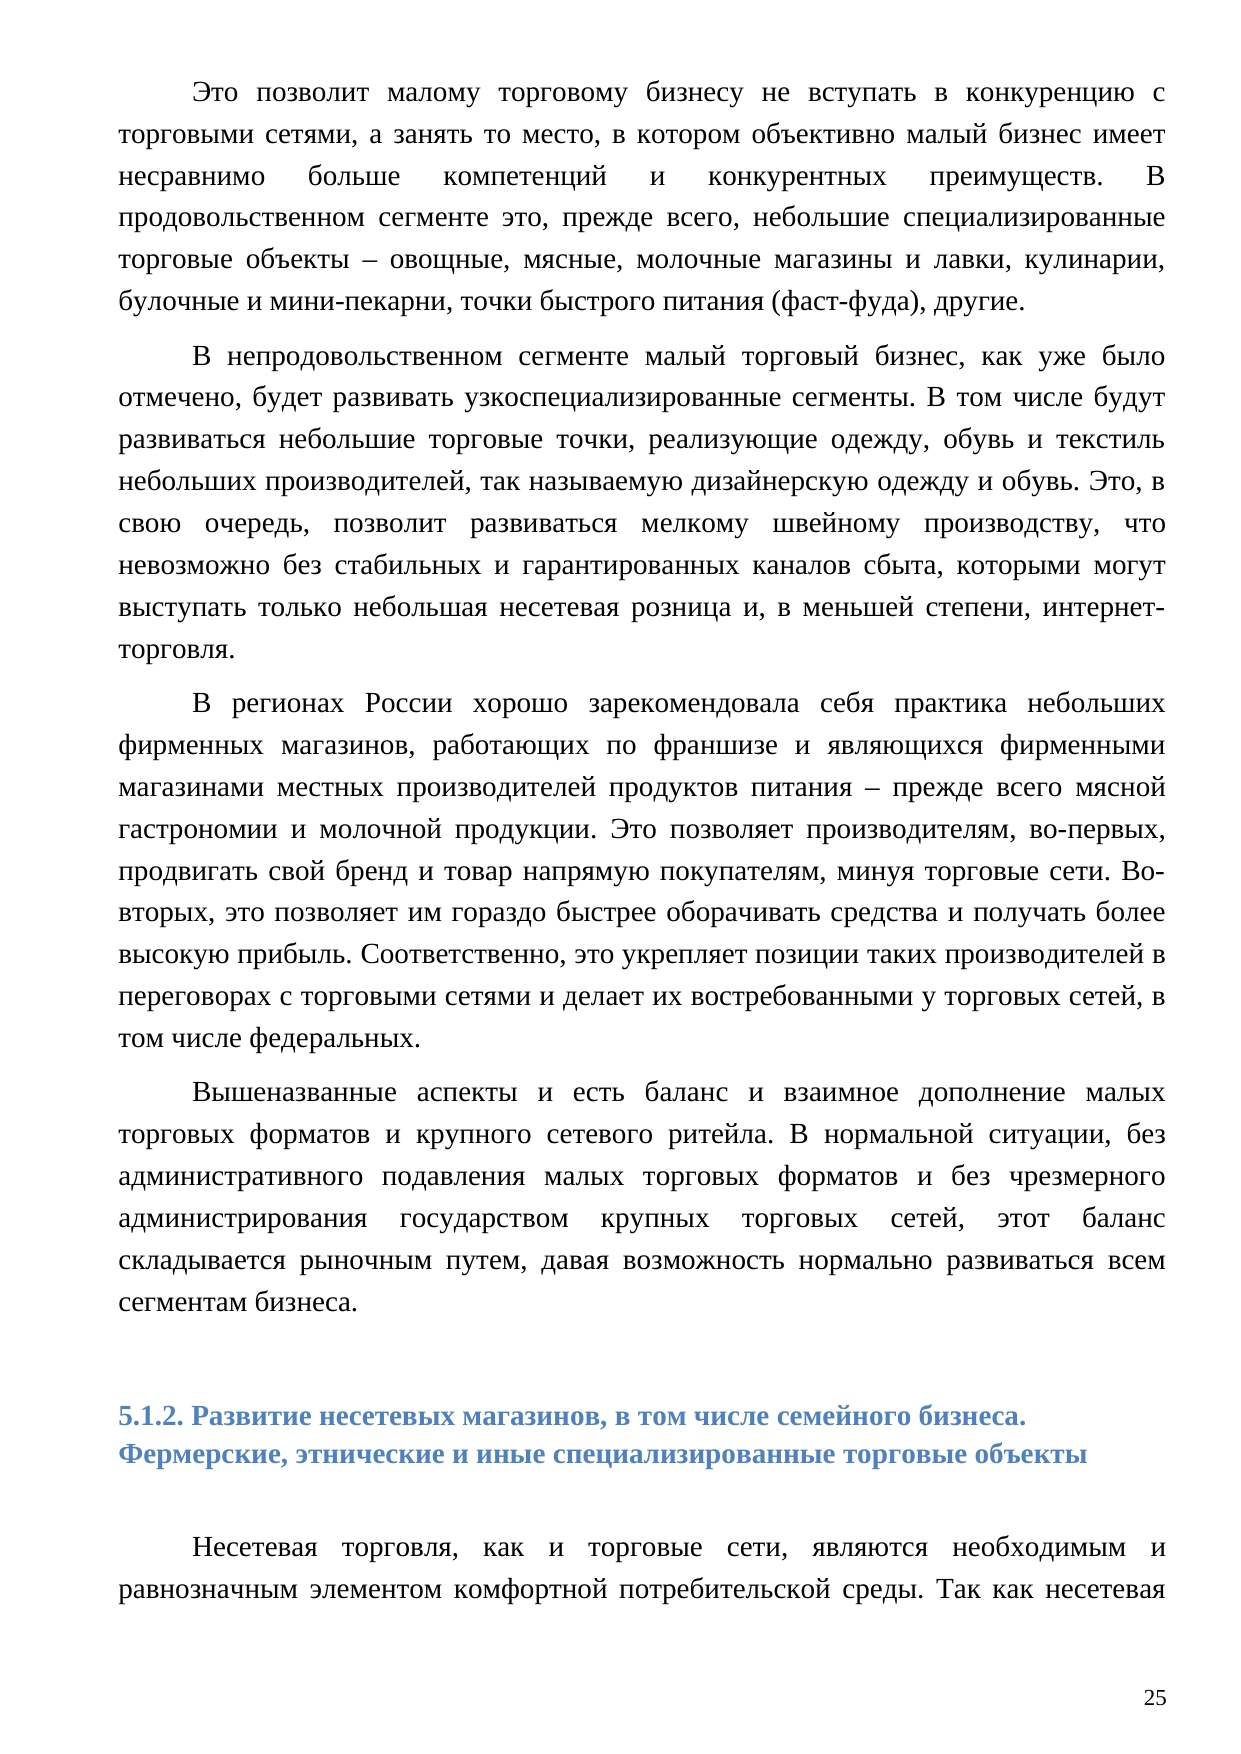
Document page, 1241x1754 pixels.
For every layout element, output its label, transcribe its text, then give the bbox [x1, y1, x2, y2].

text В регионах России хорошо зарекомендовала себя практика небольших фирменных магазинов, работающих по франшизе и являющихся фирменными магазинами местных производителей продуктов питания – прежде всего мясной гастрономии и молочной продукции. Это позволяет производителям, во-первых, продвигать свой бренд и товар напрямую покупателям, минуя торговые сети. Во-вторых, это позволяет им гораздо быстрее оборачивать средства и получать более высокую прибыль. Соответственно, это укрепляет позиции таких производителей в переговорах с торговыми сетями и делает их востребованными у торговых сетей, в том числе федеральных. [118, 685, 1167, 1054]
text Вышеназванные аспекты и есть баланс и взаимное дополнение малых торговых форматов и крупного сетевого ритейла. В нормальной ситуации, без административного подавления малых торговых форматов и без чрезмерного администрирования государством крупных торговых сетей, этот баланс складывается рыночным путем, давая возможность нормально развиваться всем сегментам бизнеса. [118, 1074, 1167, 1317]
subtitle 5.1.2. Развитие несетевых магазинов, в том числе семейного бизнеса. Фермерские, этнические и иные специализированные торговые объекты [118, 1398, 1167, 1470]
text Это позволит малому торговому бизнесу не вступать в конкуренцию с торговыми сетями, а занять то место, в котором объективно малый бизнес имеет несравнимо больше компетенций и конкурентных преимуществ. В продовольственном сегменте это, прежде всего, небольшие специализированные торговые объекты – овощные, мясные, молочные магазины и лавки, кулинарии, булочные и мини-пекарни, точки быстрого питания (фаст-фуда), другие. [118, 74, 1167, 317]
text В непродовольственном сегменте малый торговый бизнес, как уже было отмечено, будет развивать узкоспециализированные сегменты. В том числе будут развиваться небольшие торговые точки, реализующие одежду, обувь и текстиль небольших производителей, так называемую дизайнерскую одежду и обувь. Это, в свою очередь, позволит развиваться мелкому швейному производству, что невозможно без стабильных и гарантированных каналов сбыта, которыми могут выступать только небольшая несетевая розница и, в меньшей степени, интернет-торговля. [118, 338, 1167, 664]
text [118, 1529, 1167, 1604]
